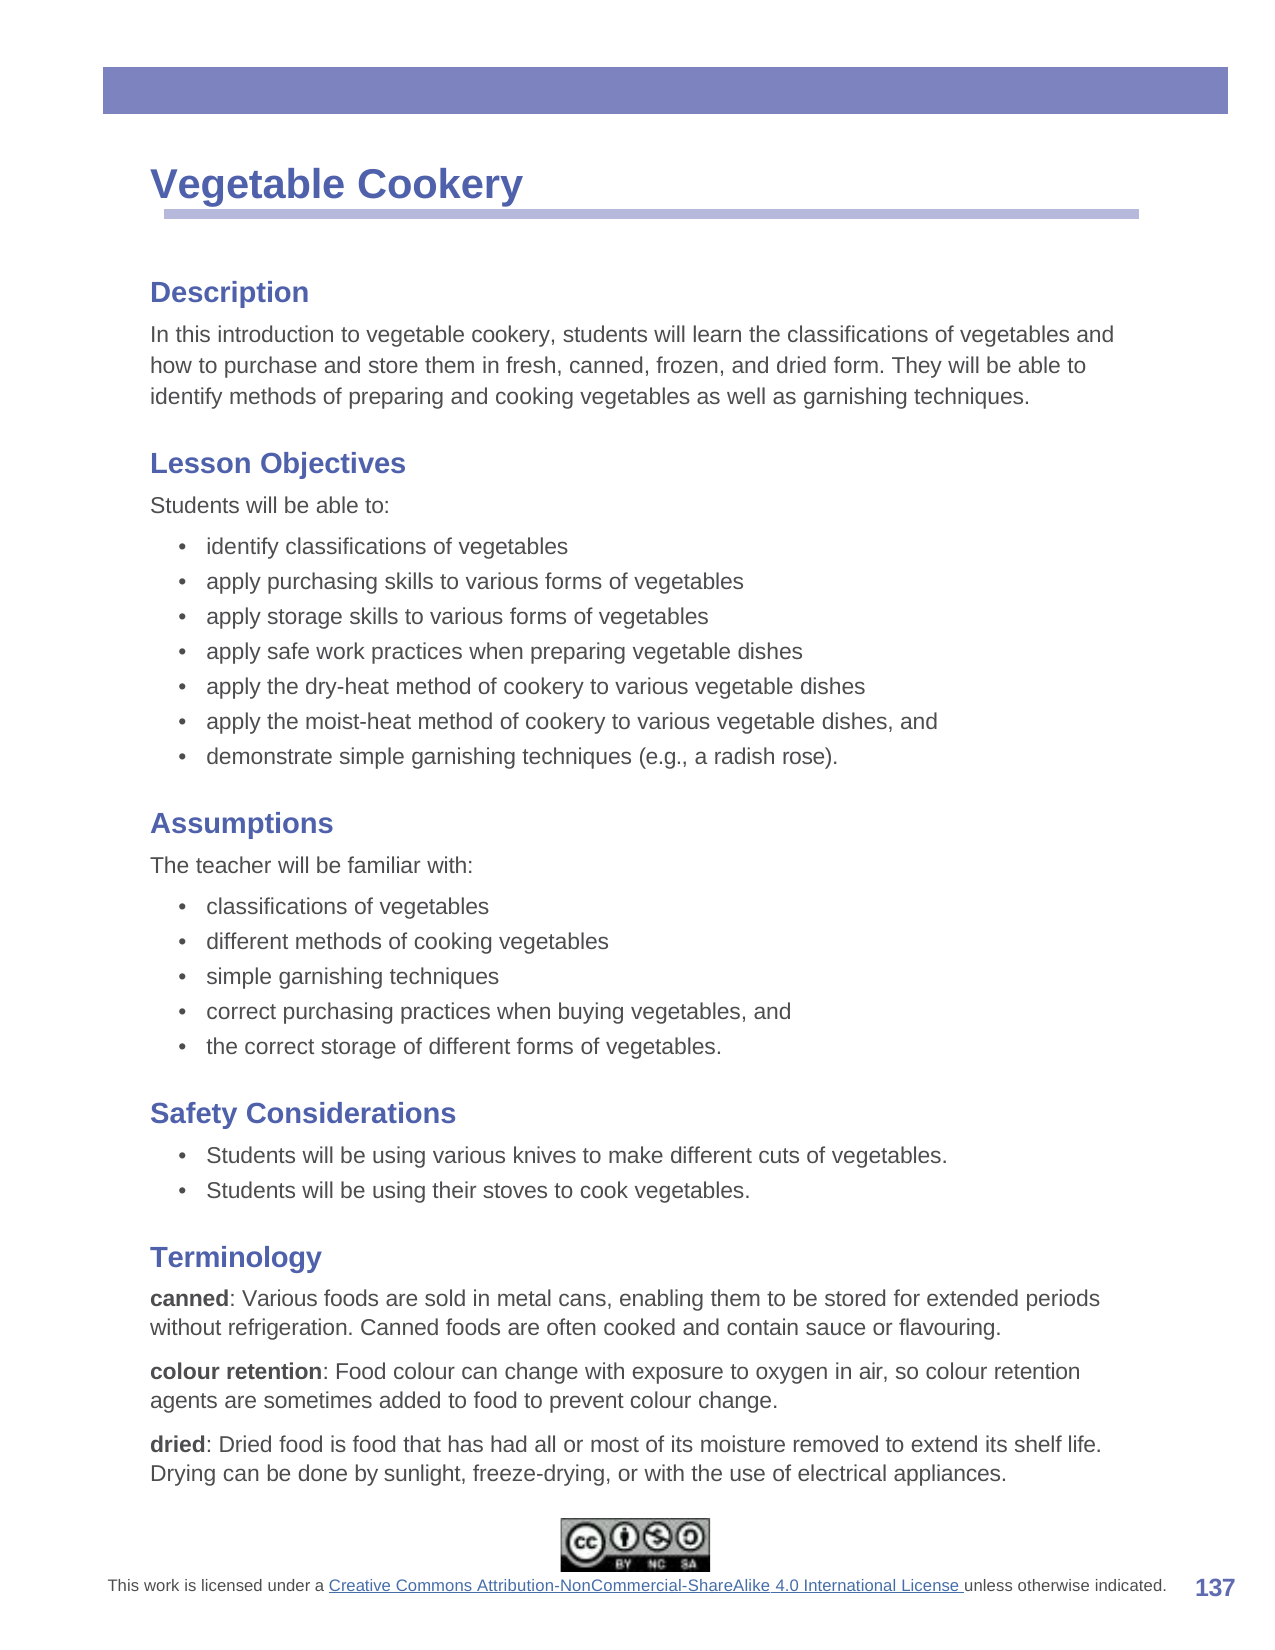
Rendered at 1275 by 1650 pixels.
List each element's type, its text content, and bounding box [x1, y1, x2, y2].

list correct purchasing practices when buying vegetables, and [178, 998, 1246, 1024]
subtitle Description [150, 274, 1246, 308]
list apply purchasing skills to various forms of vegetables [178, 568, 1246, 594]
subtitle Terminology [150, 1240, 1246, 1274]
subtitle Safety Considerations [150, 1096, 1246, 1129]
list apply the moist-heat method of cookery to various vegetable dishes, and [178, 708, 1246, 734]
list apply storage skills to various forms of vegetables [178, 603, 1246, 629]
subtitle Vegetable Cookery [150, 160, 1246, 208]
list simple garnishing techniques [178, 963, 1246, 989]
text This work is licensed under a Creative Commons Attribution-NonCommercial-ShareAlike 4.0 International License unless otherwise indicated. [107, 1575, 1175, 1594]
text Students will be able to: [150, 492, 1246, 519]
list Students will be using their stoves to cook vegetables. [178, 1177, 1246, 1204]
list Students will be using various knives to make different cuts of vegetables. [178, 1142, 1246, 1169]
picture [560, 1518, 711, 1572]
text canned: Various foods are sold in metal cans, enabling them to be stored for extended periods without refrigeration. Canned foods are often cooked and contain sauce or flavouring. [150, 1285, 1127, 1340]
text dried: Dried food is food that has had all or most of its moisture removed to extend its shelf life. Drying can be done by sunlight, freeze-drying, or with the use of electrical appliances. [150, 1431, 1123, 1486]
list the correct storage of different forms of vegetables. [178, 1033, 1246, 1059]
text The teacher will be familiar with: [150, 852, 1246, 879]
list different methods of cooking vegetables [178, 928, 1246, 954]
list demonstrate simple garnishing techniques (e.g., a radish rose). [178, 743, 1246, 769]
list apply the dry-heat method of cookery to various vegetable dishes [178, 673, 1246, 699]
subtitle Lesson Objectives [150, 446, 1246, 479]
list apply safe work practices when preparing vegetable dishes [178, 638, 1246, 664]
subtitle Assumptions [150, 806, 1246, 839]
list identify classifications of vegetables [178, 533, 1246, 559]
text 137 [1195, 1575, 1246, 1602]
list classifications of vegetables [178, 893, 1246, 919]
text In this introduction to vegetable cookery, students will learn the classifications of vegetables and how to purchase and store them in fresh, canned, frozen, and dried form. They will be able to identify methods of preparing and cooking vegetables as well as garnishing techniques. [150, 321, 1127, 409]
text colour retention: Food colour can change with exposure to oxygen in air, so colour retention agents are sometimes added to food to prevent colour change. [150, 1358, 1084, 1413]
